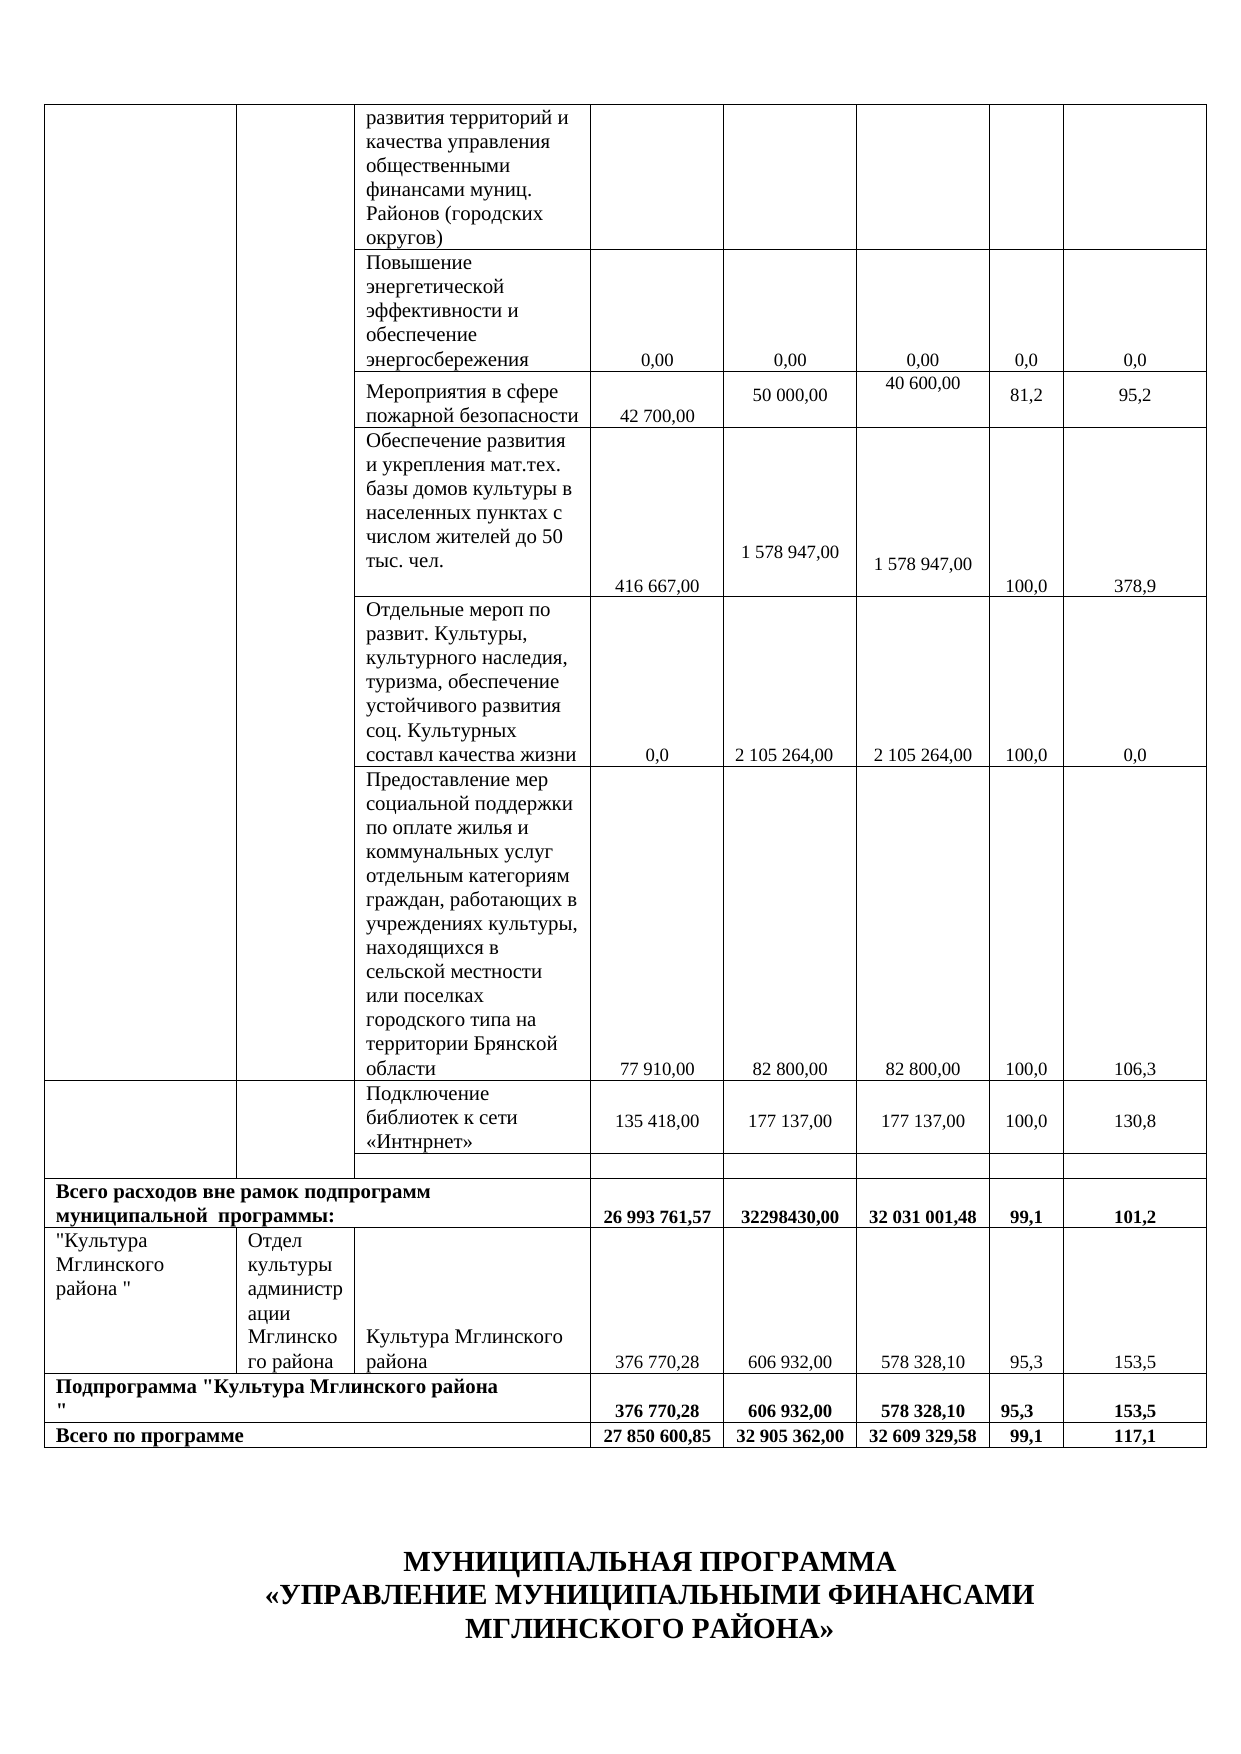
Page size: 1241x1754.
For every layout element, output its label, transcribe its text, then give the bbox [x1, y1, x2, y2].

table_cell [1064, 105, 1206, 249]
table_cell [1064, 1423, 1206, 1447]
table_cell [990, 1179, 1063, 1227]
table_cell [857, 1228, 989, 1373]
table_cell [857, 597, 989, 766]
text «УПРАВЛЕНИЕ МУНИЦИПАЛЬНЫМИ ФИНАНСАМИ МГЛИНСКОГО РАЙОНА» [148, 1577, 1152, 1644]
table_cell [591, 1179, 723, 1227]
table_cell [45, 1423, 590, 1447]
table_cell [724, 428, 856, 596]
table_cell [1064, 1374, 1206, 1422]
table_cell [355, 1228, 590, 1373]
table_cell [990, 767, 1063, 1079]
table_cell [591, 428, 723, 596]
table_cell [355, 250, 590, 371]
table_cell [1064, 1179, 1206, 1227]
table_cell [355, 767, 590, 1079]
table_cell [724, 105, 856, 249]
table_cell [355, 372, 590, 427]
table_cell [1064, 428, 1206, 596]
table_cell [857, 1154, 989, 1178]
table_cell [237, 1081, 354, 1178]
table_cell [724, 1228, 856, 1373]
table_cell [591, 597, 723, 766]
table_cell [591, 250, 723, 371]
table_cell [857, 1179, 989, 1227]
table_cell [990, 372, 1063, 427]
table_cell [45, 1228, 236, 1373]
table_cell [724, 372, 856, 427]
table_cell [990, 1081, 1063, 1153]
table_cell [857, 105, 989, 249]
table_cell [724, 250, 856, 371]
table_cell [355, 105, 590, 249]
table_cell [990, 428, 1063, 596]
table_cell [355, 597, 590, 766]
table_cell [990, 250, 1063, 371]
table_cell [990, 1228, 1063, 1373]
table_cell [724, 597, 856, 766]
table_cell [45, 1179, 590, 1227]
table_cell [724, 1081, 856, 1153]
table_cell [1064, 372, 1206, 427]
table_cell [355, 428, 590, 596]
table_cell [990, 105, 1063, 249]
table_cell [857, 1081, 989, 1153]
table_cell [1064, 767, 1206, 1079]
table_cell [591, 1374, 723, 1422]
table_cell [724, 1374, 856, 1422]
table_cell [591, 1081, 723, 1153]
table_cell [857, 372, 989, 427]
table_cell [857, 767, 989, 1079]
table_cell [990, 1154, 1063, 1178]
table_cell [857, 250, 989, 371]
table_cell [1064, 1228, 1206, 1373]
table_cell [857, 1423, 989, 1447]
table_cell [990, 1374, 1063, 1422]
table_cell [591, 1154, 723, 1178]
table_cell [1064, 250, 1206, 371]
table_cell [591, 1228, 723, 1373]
text МУНИЦИПАЛЬНАЯ ПРОГРАММА [148, 1544, 1152, 1577]
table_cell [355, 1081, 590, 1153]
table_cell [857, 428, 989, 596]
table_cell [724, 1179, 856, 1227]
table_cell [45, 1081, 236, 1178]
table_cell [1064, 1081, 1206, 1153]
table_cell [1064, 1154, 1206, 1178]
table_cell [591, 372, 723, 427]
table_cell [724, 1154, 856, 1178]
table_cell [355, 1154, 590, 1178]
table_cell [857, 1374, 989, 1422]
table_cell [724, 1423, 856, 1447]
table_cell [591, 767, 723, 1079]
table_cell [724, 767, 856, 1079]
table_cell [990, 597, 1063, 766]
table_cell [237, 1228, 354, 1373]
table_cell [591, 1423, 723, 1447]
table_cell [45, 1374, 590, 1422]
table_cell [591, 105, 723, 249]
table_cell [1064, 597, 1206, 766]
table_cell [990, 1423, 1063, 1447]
